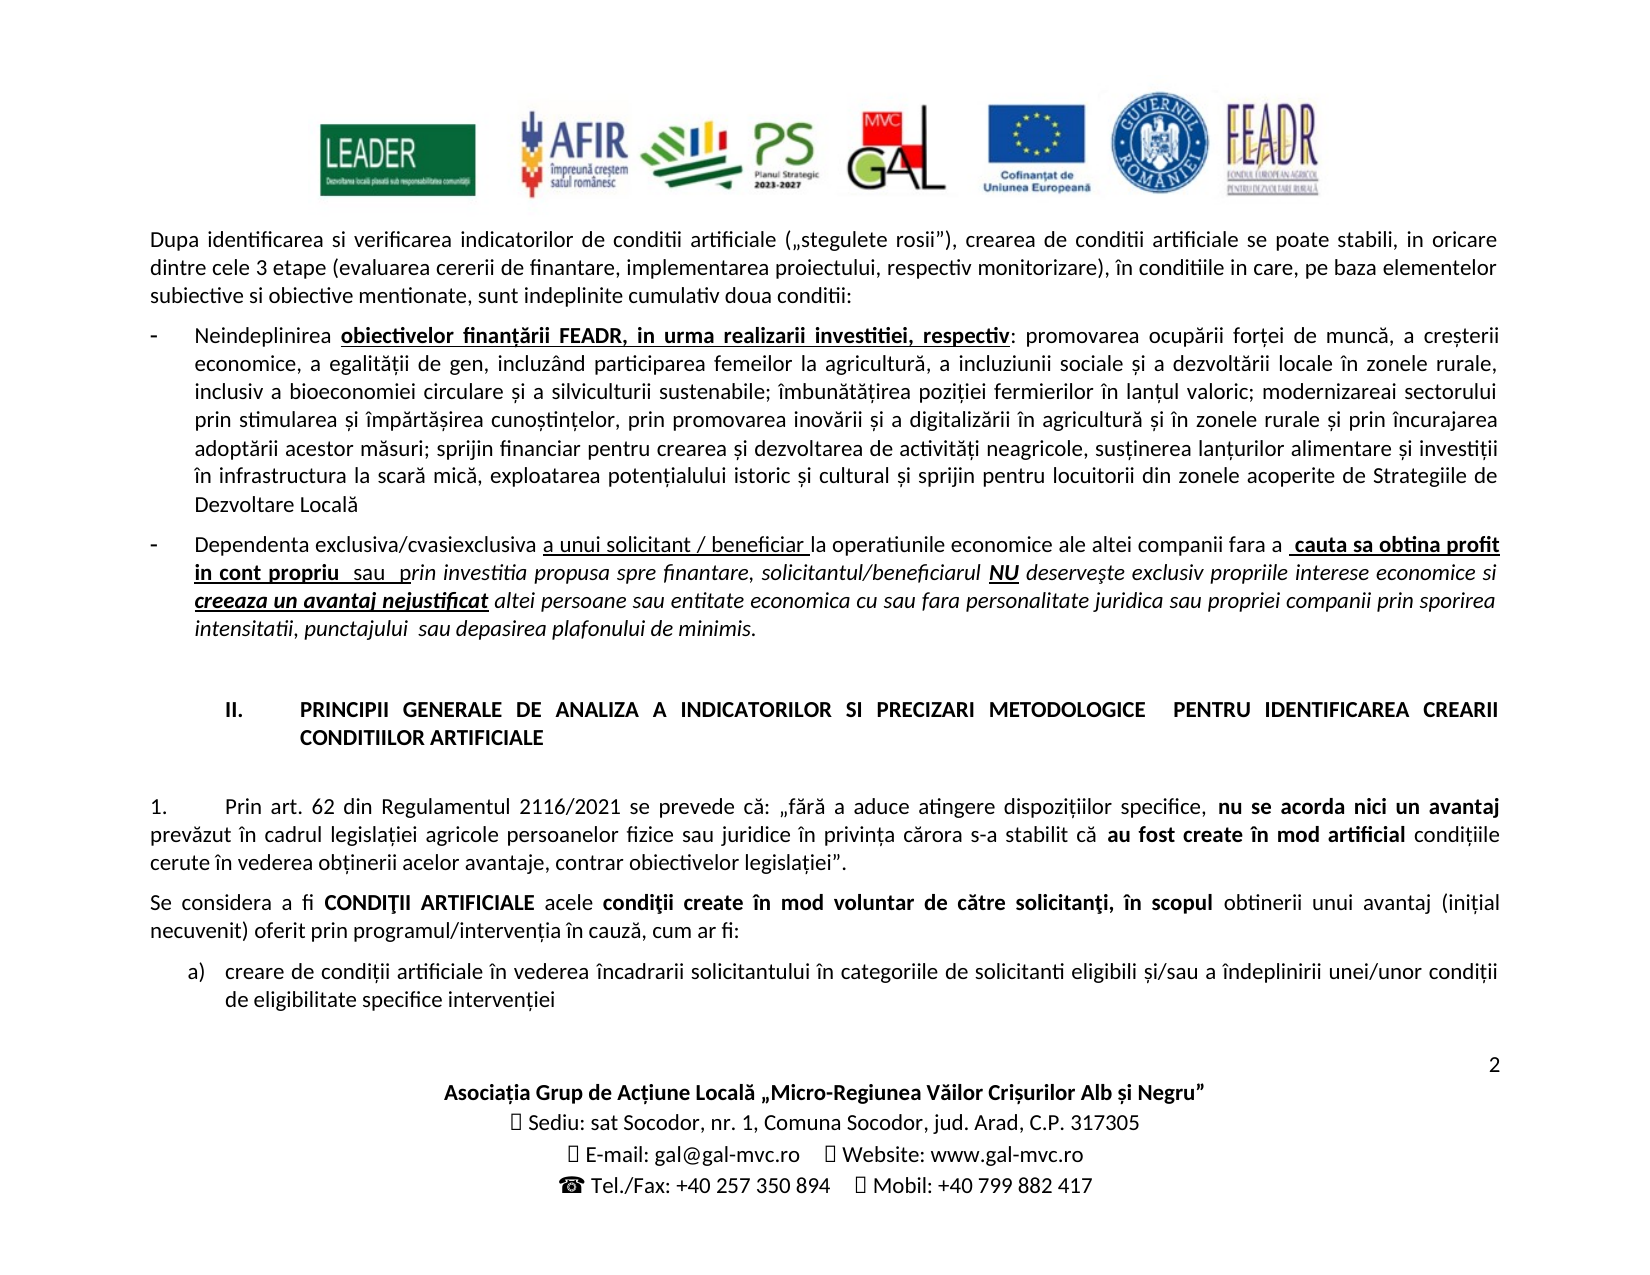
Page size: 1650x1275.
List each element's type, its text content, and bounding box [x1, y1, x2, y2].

picture [308, 75, 1342, 225]
list PRINCIPII GENERALE DE ANALIZA A INDICATORILOR SI PRECIZARI METODOLOGICE PENTRU IDENTIFICAREA CREARII CONDITIILOR ARTIFICIALE [225, 695, 1500, 751]
list creare de condiții artificiale în vederea încadrarii solicitantului în categoriile de solicitanti eligibili și/sau a îndeplinirii unei/unor condiții de eligibilitate specifice intervenției [187, 957, 1500, 1013]
list Se considera a fi CONDIŢII ARTIFICIALE acele condiţii create în mod voluntar de către solicitanţi, în scopul obtinerii unui avantaj (iniţial necuvenit) oferit prin programul/intervenția în cauză, cum ar fi: [150, 888, 1500, 944]
list Dependenta exclusiva/cvasiexclusiva a unui solicitant / beneficiar la operatiunile economice ale altei companii fara a cauta sa obtina profit in cont propriu sau prin investitia propusa spre finantare, solicitantul/beneficiarul NU deserveşte exclusiv propriile interese economice si creeaza un avantaj nejustificat altei persoane sau entitate economica cu sau fara personalitate juridica sau propriei companii prin sporirea intensitatii, punctajului sau depasirea plafonului de minimis. [150, 530, 1500, 642]
list Neindeplinirea obiectivelor finanțării FEADR, in urma realizarii investitiei, respectiv: promovarea ocupării forței de muncă, a creșterii economice, a egalității de gen, incluzând participarea femeilor la agricultură, a incluziunii sociale și a dezvoltării locale în zonele rurale, inclusiv a bioeconomiei circulare și a silviculturii sustenabile; îmbunătățirea poziției fermierilor în lanțul valoric; modernizareai sectorului prin stimularea și împărtășirea cunoștințelor, prin promovarea inovării și a digitalizării în agricultură și în zonele rurale și prin încurajarea adoptării acestor măsuri; sprijin financiar pentru crearea și dezvoltarea de activități neagricole, susținerea lanțurilor alimentare și investiții în infrastructura la scară mică, exploatarea potențialului istoric și cultural și sprijin pentru locuitorii din zonele acoperite de Strategiile de Dezvoltare Locală [150, 322, 1500, 518]
list Prin art. 62 din Regulamentul 2116/2021 se prevede că: „fără a aduce atingere dispozițiilor specifice, nu se acorda nici un avantaj prevăzut în cadrul legislației agricole persoanelor fizice sau juridice în privința cărora s-a stabilit că au fost create în mod artificial condițiile cerute în vederea obținerii acelor avantaje, contrar obiectivelor legislației”. [150, 792, 1500, 876]
text Dupa identificarea si verificarea indicatorilor de conditii artificiale („stegulete rosii”), crearea de conditii artificiale se poate stabili, in oricare dintre cele 3 etape (evaluarea cererii de finantare, implementarea proiectului, respectiv monitorizare), în conditiile in care, pe baza elementelor subiective si obiective mentionate, sunt indeplinite cumulativ doua conditii: [150, 225, 1500, 309]
